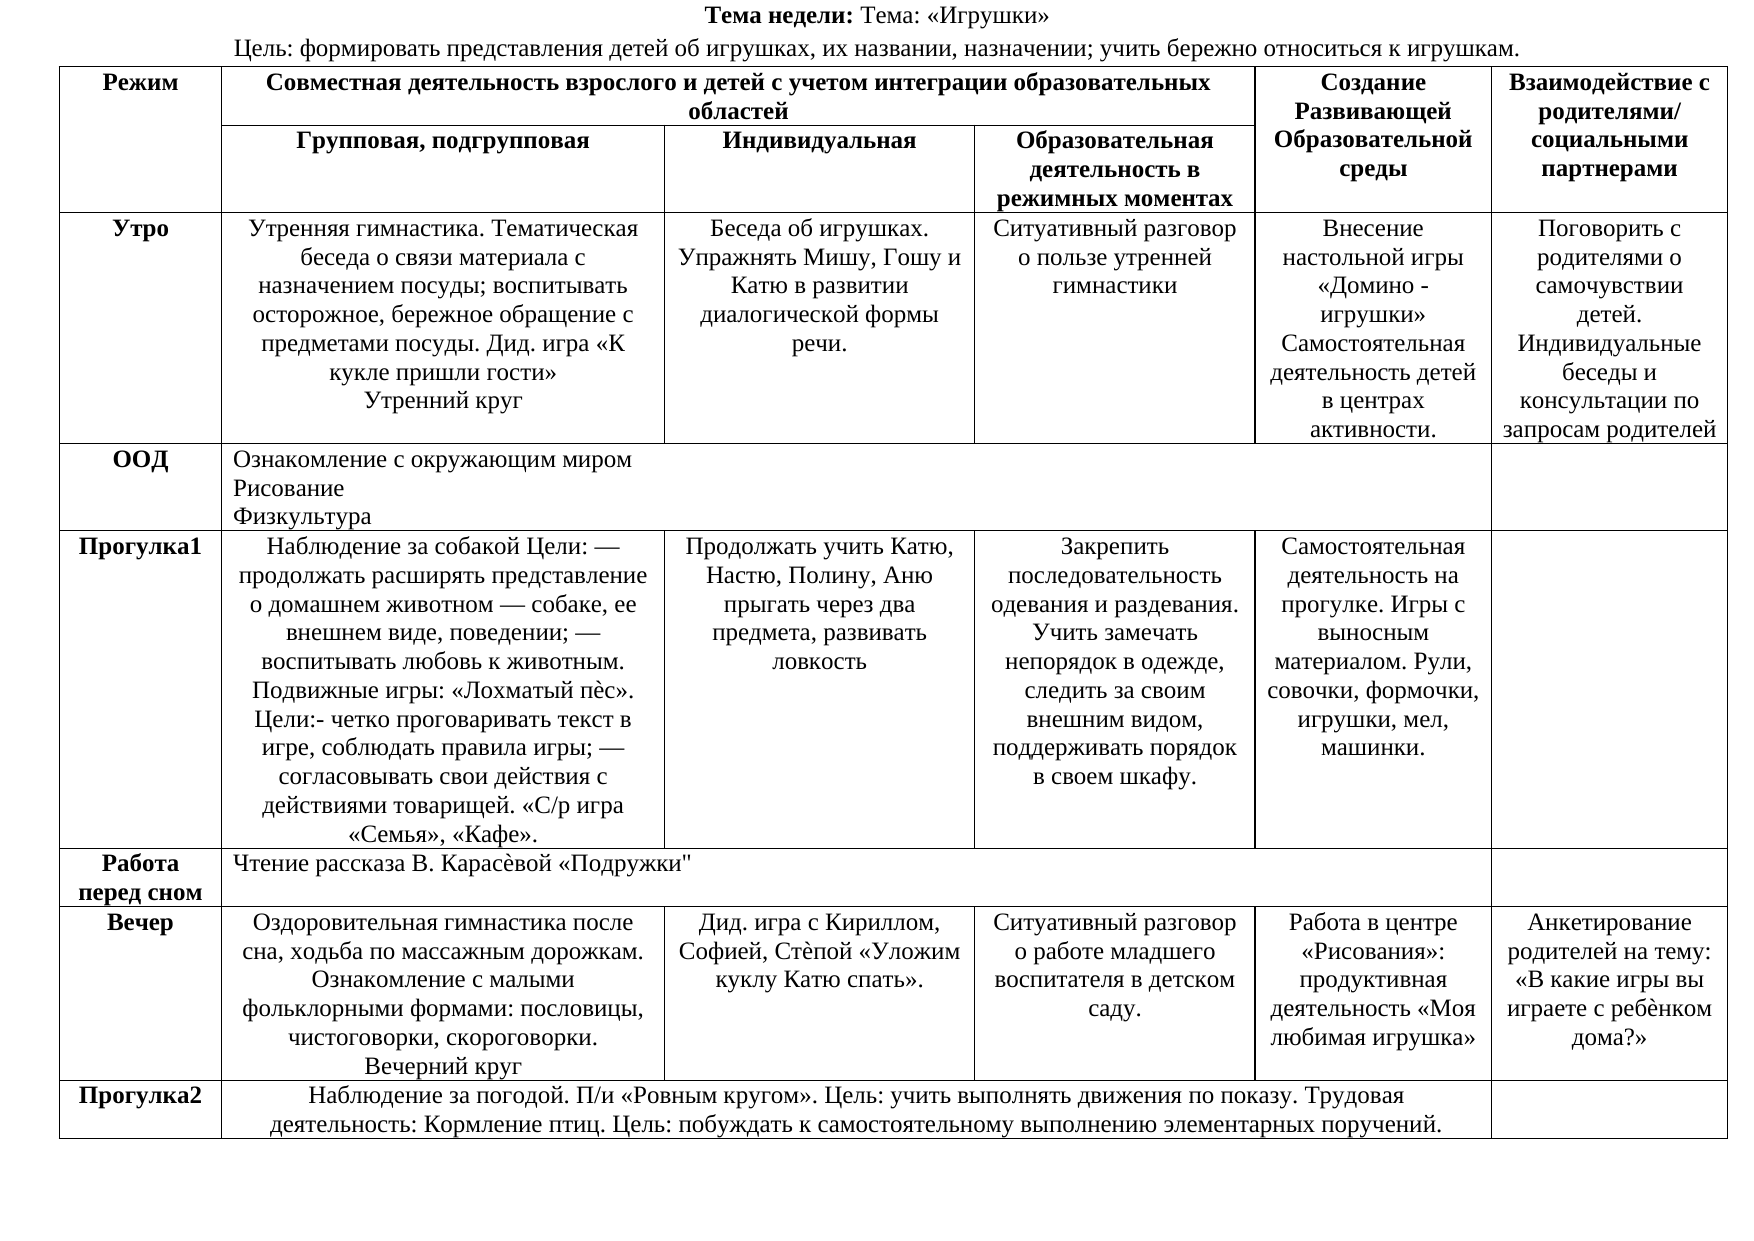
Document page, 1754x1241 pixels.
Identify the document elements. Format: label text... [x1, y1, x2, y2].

text Тема недели: Тема: «Игрушки» [0, 0, 1754, 29]
table_cell Внесение настольной игры «Домино - игрушки» Самостоятельная деятельность детей в центрах активности. [1256, 213, 1491, 443]
table_cell Ознакомление с окружающим миром Рисование Физкультура [222, 444, 1491, 530]
table_cell Анкетирование родителей на тему: «В какие игры вы играете с ребѐнком дома?» [1492, 907, 1727, 1079]
table_cell Самостоятельная деятельность на прогулке. Игры с выносным материалом. Рули, совочки, формочки, игрушки, мел, машинки. [1256, 531, 1491, 847]
table_cell Утро [60, 213, 221, 443]
table_cell Прогулка1 [60, 531, 221, 847]
table_cell Прогулка2 [60, 1081, 221, 1138]
table_cell Наблюдение за собакой Цели: — продолжать расширять представление о домашнем животном — собаке, ее внешнем виде, поведении; — воспитывать любовь к животным. Подвижные игры: «Лохматый пѐс». Цели:- четко проговаривать текст в игре, соблюдать правила игры; —согласовывать свои действия с действиями товарищей. «С/р игра «Семья», «Кафе». [222, 531, 664, 847]
table_cell Работа перед сном [60, 849, 221, 906]
table_header Взаимодействие с родителями/ социальными партнерами [1492, 67, 1727, 212]
table_cell Ситуативный разговор о пользе утренней гимнастики [975, 213, 1254, 443]
table_cell Вечер [60, 907, 221, 1079]
table_cell Ситуативный разговор о работе младшего воспитателя в детском саду. [975, 907, 1254, 1079]
table_cell [1492, 531, 1727, 847]
table_cell Наблюдение за погодой. П/и «Ровным кругом». Цель: учить выполнять движения по показу. Трудовая деятельность: Кормление птиц. Цель: побуждать к самостоятельному выполнению элементарных поручений. [222, 1081, 1491, 1138]
table_cell Групповая, подгрупповая [222, 126, 664, 212]
table_cell Оздоровительная гимнастика после сна, ходьба по массажным дорожкам. Ознакомление с малыми фольклорными формами: пословицы, чистоговорки, скороговорки. Вечерний круг [222, 907, 664, 1079]
table_cell Индивидуальная [665, 126, 974, 212]
table_cell Чтение рассказа В. Карасѐвой «Подружки" [222, 849, 1491, 906]
table_cell Образовательная деятельность в режимных моментах [975, 126, 1254, 212]
table_cell [1492, 444, 1727, 530]
table_cell Закрепить последовательность одевания и раздевания. Учить замечать непорядок в одежде, следить за своим внешним видом, поддерживать порядок в своем шкафу. [975, 531, 1254, 847]
table_cell [1492, 849, 1727, 906]
table_cell Работа в центре «Рисования»: продуктивная деятельность «Моя любимая игрушка» [1256, 907, 1491, 1079]
table_cell Дид. игра с Кириллом, Софией, Стѐпой «Уложим куклу Катю спать». [665, 907, 974, 1079]
table_header Режим [60, 67, 221, 212]
text Цель: формировать представления детей об игрушках, их названии, назначении; учить бережно относиться к игрушкам. [0, 33, 1754, 62]
table_cell [1492, 1081, 1727, 1138]
table_cell Утренняя гимнастика. Тематическая беседа о связи материала с назначением посуды; воспитывать осторожное, бережное обращение с предметами посуды. Дид. игра «К кукле пришли гости» Утренний круг [222, 213, 664, 443]
table_cell ООД [60, 444, 221, 530]
table_cell Продолжать учить Катю, Настю, Полину, Аню прыгать через два предмета, развивать ловкость [665, 531, 974, 847]
table_header Совместная деятельность взрослого и детей с учетом интеграции образовательных областей [222, 67, 1254, 124]
table_cell Беседа об игрушках. Упражнять Мишу, Гошу и Катю в развитии диалогической формы речи. [665, 213, 974, 443]
table_header Создание Развивающей Образовательной среды [1256, 67, 1491, 212]
table_cell Поговорить с родителями о самочувствии детей. Индивидуальные беседы и консультации по запросам родителей [1492, 213, 1727, 443]
